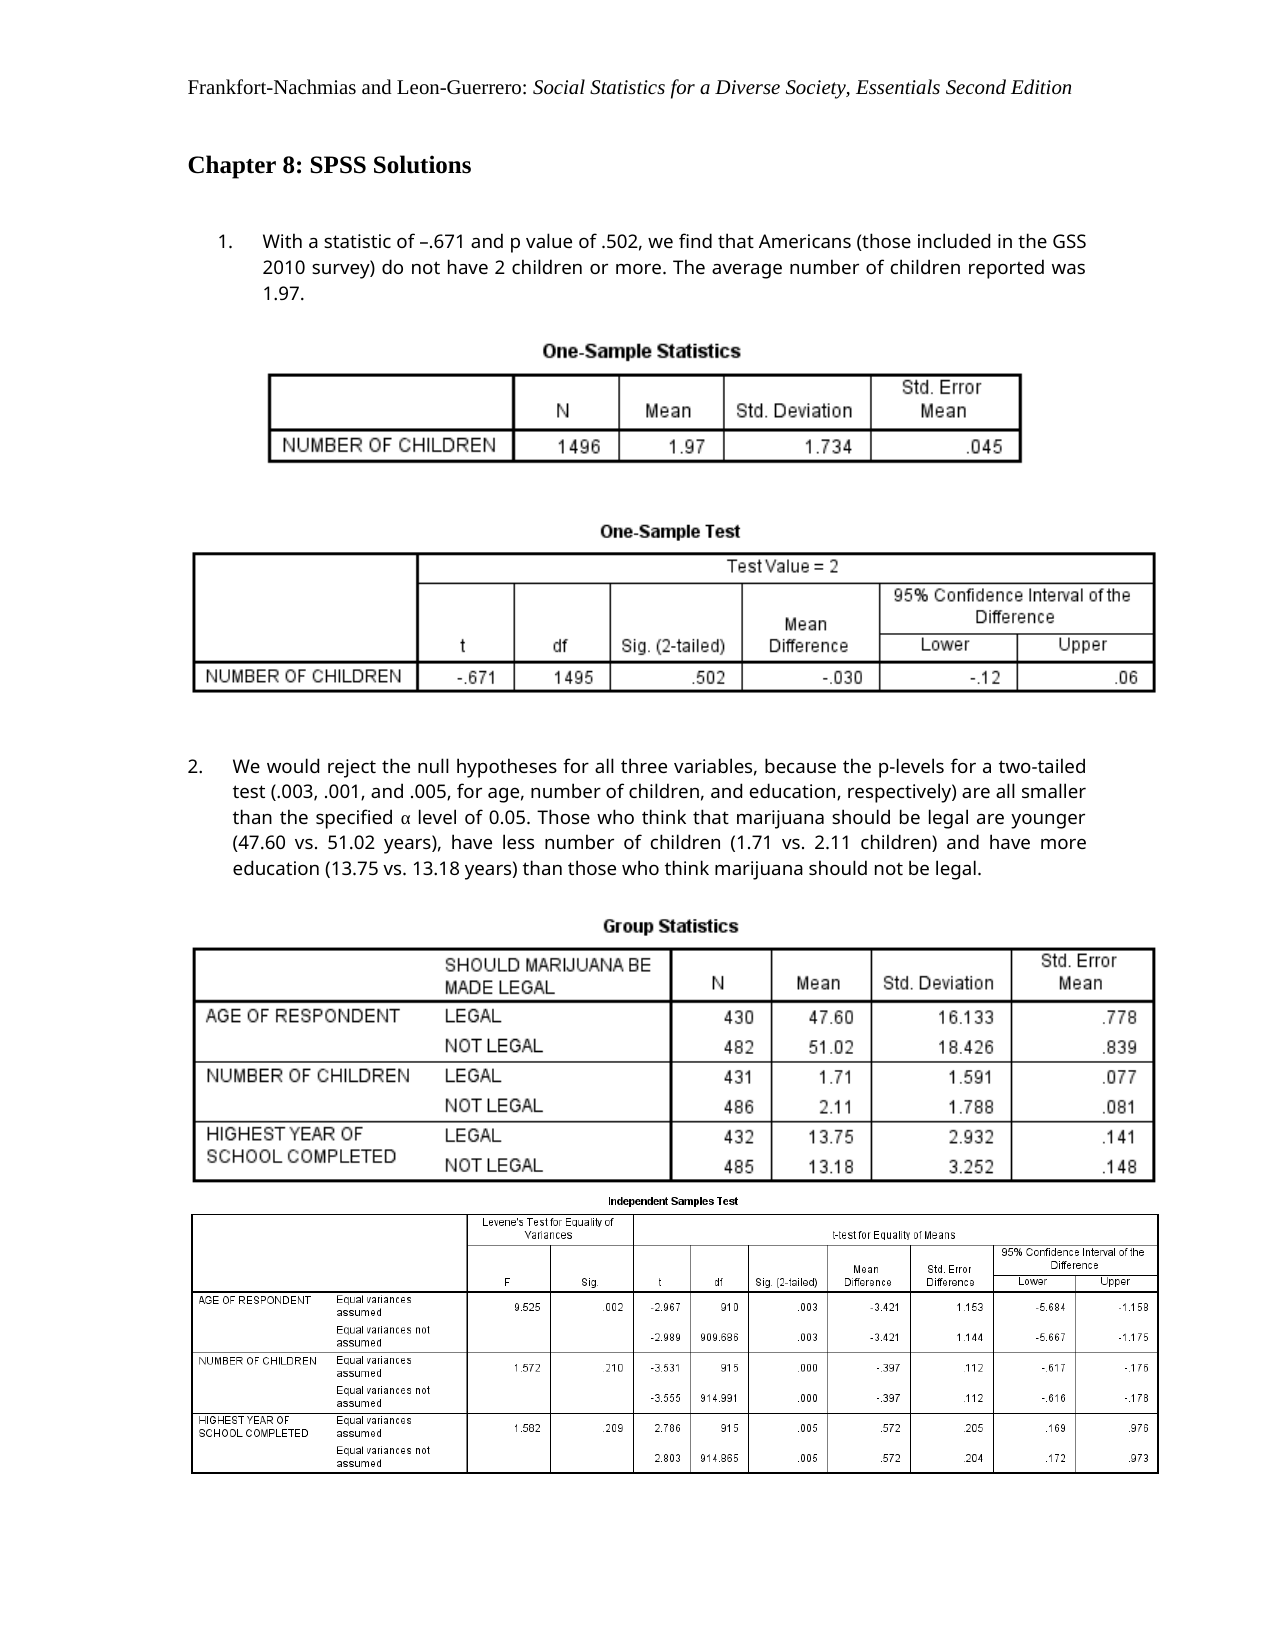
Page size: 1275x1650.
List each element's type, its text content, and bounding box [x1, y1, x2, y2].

picture [262, 330, 1030, 471]
picture [187, 512, 1163, 700]
text 1. With a statistic of –.671 and p value of .502, we find that Americans (those included in the GSS 2010 survey) do not have 2 children or more. The average number of children reported was 1.97. [217, 229, 1087, 305]
text 2. We would reject the null hypotheses for all three variables, because the p-levels for a two-tailed test (.003, .001, and .005, for age, number of children, and education, respectively) are all smaller than the specified α level of 0.05. Those who think that marijuana should be legal are younger (47.60 vs. 51.02 years), have less number of children (1.71 vs. 2.11 children) and have more education (13.75 vs. 13.18 years) than those who think marijuana should not be legal. [187, 753, 1087, 881]
text Chapter 8: SPSS Solutions [187, 150, 1087, 179]
picture [187, 906, 1163, 1478]
